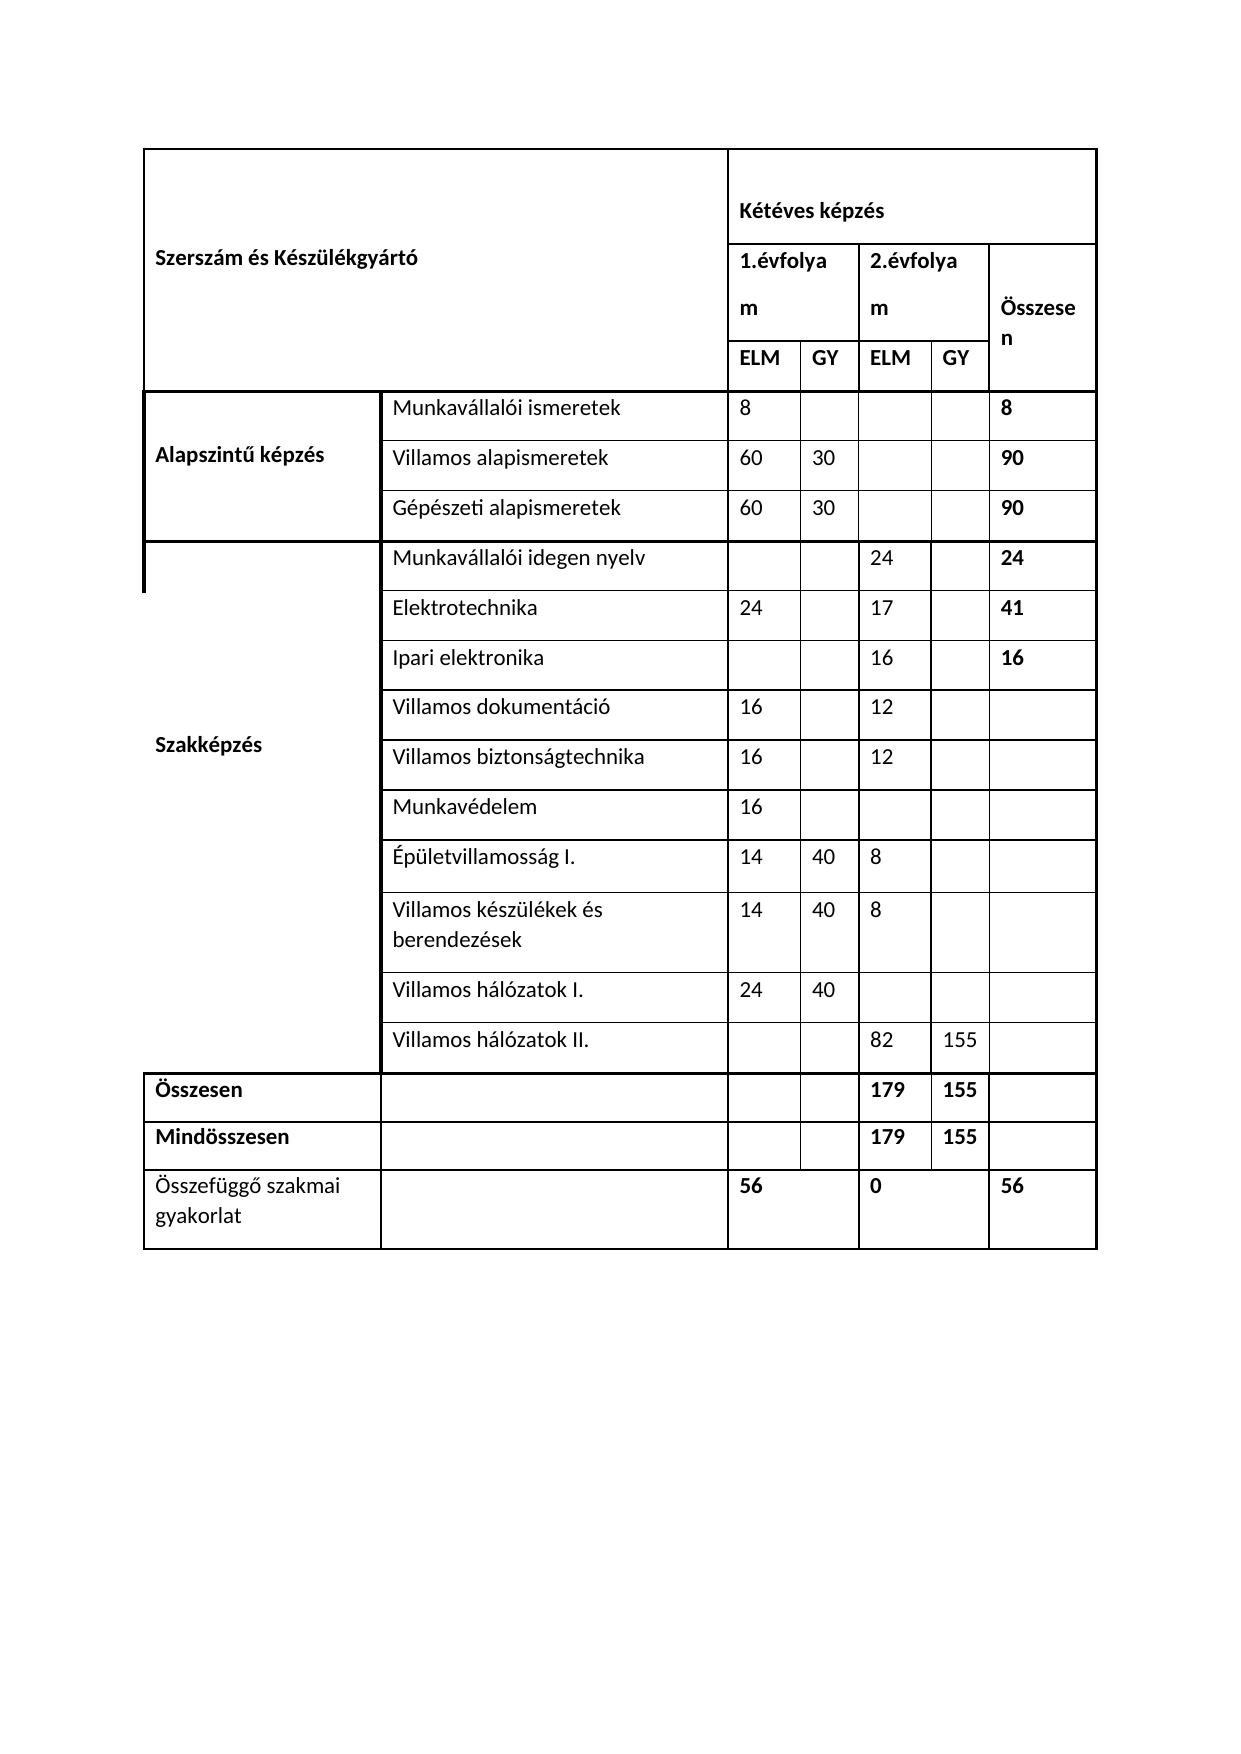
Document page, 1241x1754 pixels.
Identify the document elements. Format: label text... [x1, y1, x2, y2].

table_cell [932, 441, 989, 490]
table_cell 2.évfolya m [860, 245, 988, 340]
table_cell [932, 841, 989, 892]
table_cell 82 [860, 1023, 930, 1072]
table_cell [729, 1123, 800, 1169]
table_cell Munkavédelem [383, 791, 727, 839]
table_cell Munkavállalói ismeretek [383, 393, 727, 440]
table_cell ELM [729, 342, 800, 390]
table_cell 155 [932, 1075, 988, 1121]
table_cell [932, 691, 989, 739]
table_cell 17 [860, 591, 930, 639]
table_cell 155 [932, 1023, 989, 1072]
table_header Szerszám és Készülékgyártó [145, 150, 727, 390]
table_cell 60 [729, 441, 800, 490]
table_cell [860, 973, 930, 1022]
table_cell [801, 741, 858, 789]
table_cell 40 [801, 893, 858, 972]
table_cell [990, 791, 1095, 839]
table_cell Munkavállalói idegen nyelv [383, 543, 727, 589]
table_cell 1.évfolya m [729, 245, 858, 340]
table_cell [860, 791, 930, 839]
table_cell 14 [729, 893, 800, 972]
table_cell 90 [990, 491, 1095, 540]
table_cell 24 [729, 973, 800, 1022]
table_cell 90 [990, 441, 1095, 490]
table_cell Összesen [990, 245, 1095, 390]
table_cell 16 [729, 741, 800, 789]
table_cell [990, 741, 1095, 789]
table_cell [801, 691, 858, 739]
table_cell GY [801, 342, 858, 390]
table_cell Villamos hálózatok II. [383, 1023, 727, 1072]
table_cell [932, 641, 989, 689]
table_cell [990, 1023, 1095, 1072]
table_cell [932, 973, 989, 1022]
table_cell Villamos biztonságtechnika [383, 741, 727, 789]
table_cell 16 [729, 691, 800, 739]
table_cell [932, 893, 989, 972]
table_cell 155 [932, 1123, 988, 1169]
table_cell 16 [729, 791, 800, 839]
table_cell [801, 641, 858, 689]
table_cell Villamos hálózatok I. [383, 973, 727, 1022]
table_cell 24 [990, 543, 1095, 589]
table_cell ELM [860, 342, 931, 390]
table_cell [932, 543, 989, 589]
table_cell [932, 393, 989, 440]
table_cell 40 [801, 973, 858, 1022]
table_cell [990, 691, 1095, 739]
table_cell 8 [990, 393, 1095, 440]
table_cell Ipari elektronika [383, 641, 727, 689]
table_cell 56 [729, 1171, 858, 1248]
table_cell [932, 591, 989, 639]
table_cell Alapszintű képzés [146, 393, 379, 540]
table_cell Összesen [145, 1075, 380, 1121]
table_cell 30 [801, 441, 858, 490]
table_cell [729, 641, 800, 689]
table_cell 0 [860, 1171, 988, 1248]
table_cell [990, 893, 1095, 972]
table_cell 8 [860, 841, 930, 892]
table_cell [859, 441, 931, 490]
table_cell [990, 973, 1095, 1022]
table_cell 8 [729, 393, 800, 440]
table_cell 56 [990, 1171, 1095, 1248]
table_cell 30 [801, 491, 858, 540]
table_cell [932, 791, 989, 839]
table_cell [729, 543, 800, 589]
table_cell GY [932, 342, 988, 390]
table_cell [801, 1075, 858, 1121]
table_cell Villamos alapismeretek [383, 441, 727, 490]
table_cell 179 [860, 1075, 931, 1121]
table_cell [801, 1123, 858, 1169]
table_cell 41 [990, 591, 1095, 639]
table_cell [801, 1023, 858, 1072]
table_cell 179 [860, 1123, 931, 1169]
table_cell 40 [801, 841, 858, 892]
table_cell 14 [729, 841, 800, 892]
table_cell Szakképzés [144, 543, 379, 1072]
table_cell 16 [990, 641, 1095, 689]
table_cell [801, 393, 858, 440]
table_cell 16 [860, 641, 930, 689]
table_cell 12 [860, 691, 930, 739]
table_cell [990, 1123, 1095, 1169]
table_cell [382, 1123, 727, 1169]
table_cell 24 [860, 543, 930, 589]
table_cell 60 [729, 491, 800, 540]
table_cell Összefüggő szakmai gyakorlat [145, 1171, 380, 1248]
table_cell Épületvillamosság I. [383, 841, 727, 892]
table_cell [859, 491, 931, 540]
table_cell [932, 741, 989, 789]
table_cell [801, 591, 858, 639]
table_cell [990, 841, 1095, 892]
table_cell [729, 1075, 800, 1121]
table_cell 24 [729, 591, 800, 639]
table_cell [990, 1075, 1095, 1121]
table_header Kétéves képzés [729, 150, 1095, 243]
table_cell Villamos dokumentáció [383, 691, 727, 739]
table_cell Villamos készülékek és berendezések [383, 893, 727, 972]
table_cell [729, 1023, 800, 1072]
table_cell Gépészeti alapismeretek [383, 491, 727, 540]
table_cell [382, 1171, 727, 1248]
table_cell [382, 1075, 727, 1121]
table_cell 8 [860, 893, 930, 972]
table_cell [801, 791, 858, 839]
table_cell Mindösszesen [145, 1123, 380, 1169]
table_cell [801, 543, 858, 589]
table_cell Elektrotechnika [383, 591, 727, 639]
table_cell [932, 491, 989, 540]
table_cell 12 [860, 741, 930, 789]
table_cell [859, 393, 931, 440]
